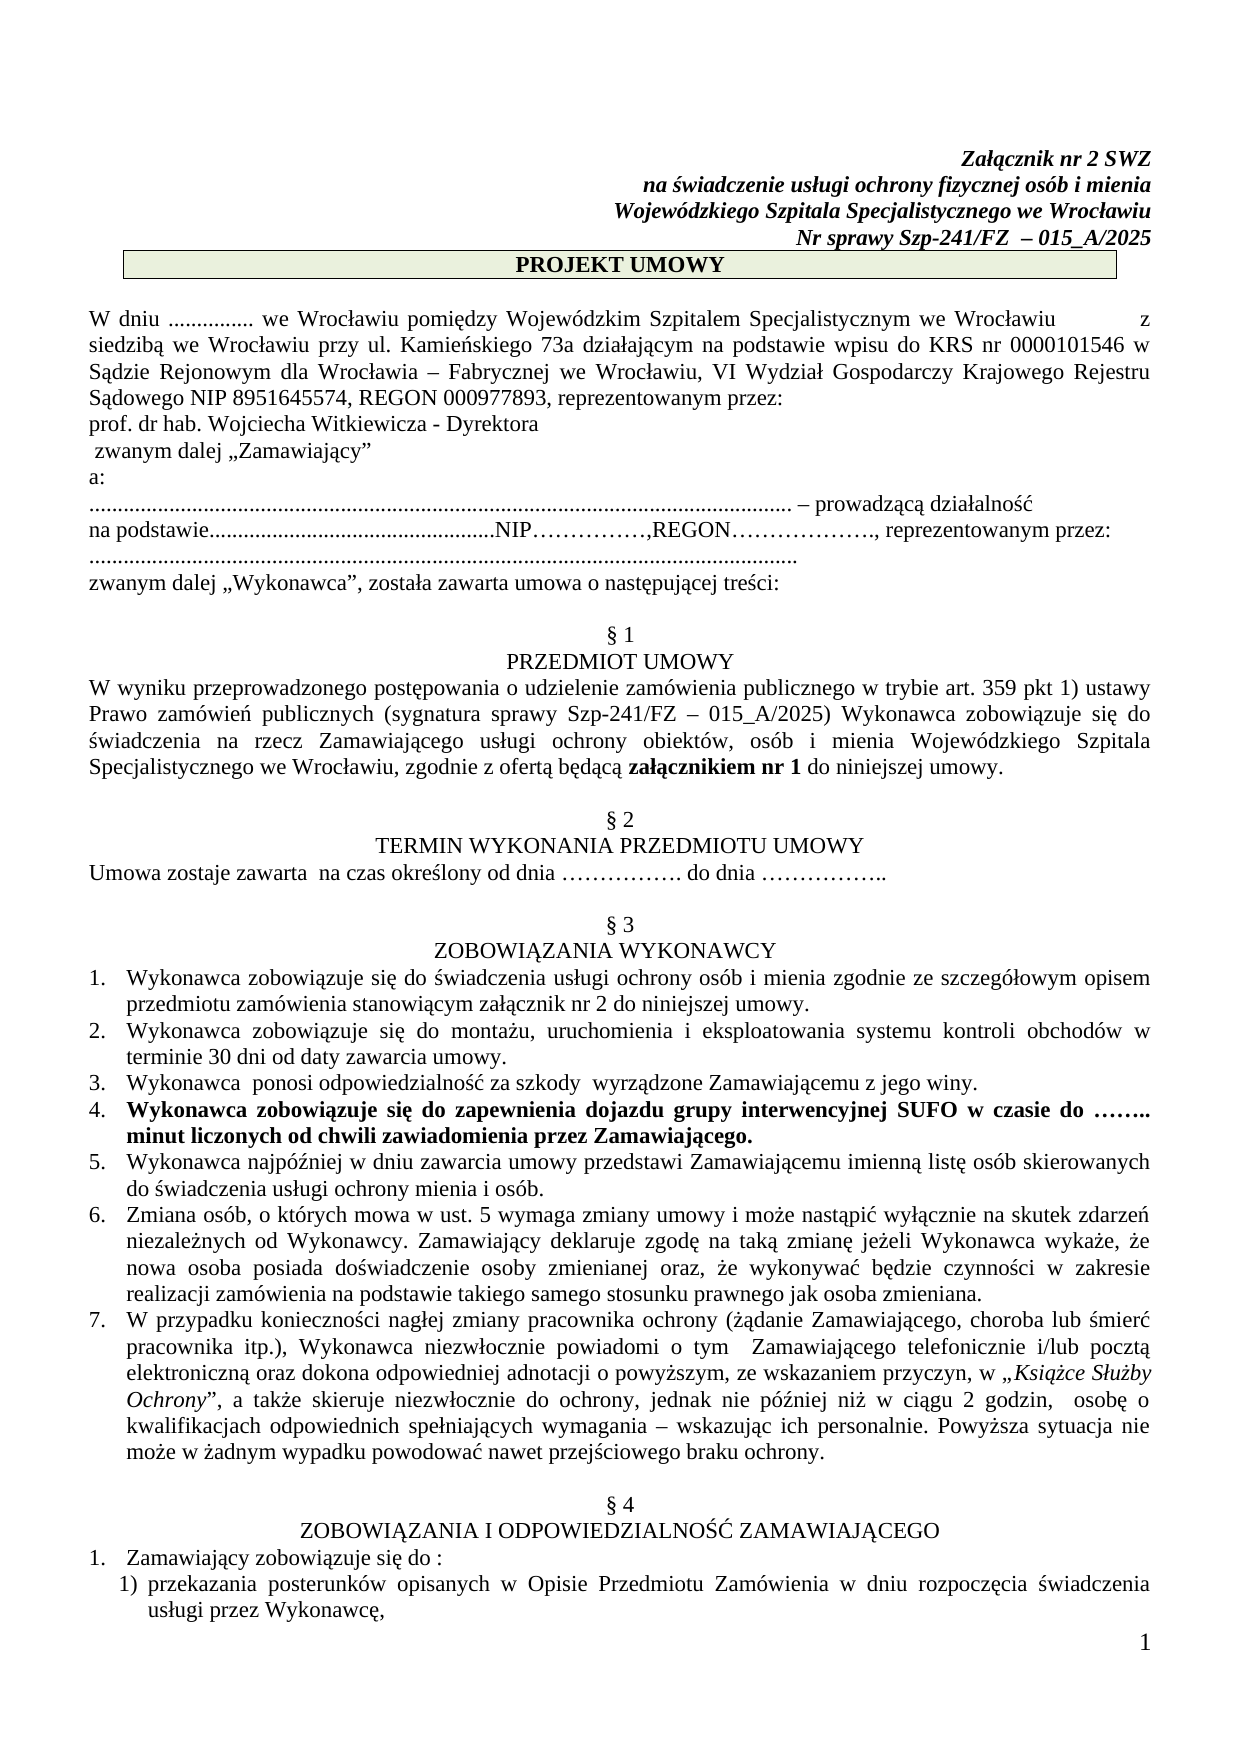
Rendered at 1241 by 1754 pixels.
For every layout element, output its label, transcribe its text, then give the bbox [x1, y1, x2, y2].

text PRZEDMIOT UMOWY [89, 648, 1152, 674]
text na świadczenie usługi ochrony fizycznej osób i mienia [89, 171, 1152, 198]
text W wyniku przeprowadzonego postępowania o udzielenie zamówienia publicznego w trybie art. 359 pkt 1) ustawy Prawo zamówień publicznych (sygnatura sprawy Szp-241/FZ – 015_A/2025) Wykonawca zobowiązuje się do świadczenia na rzecz Zamawiającego usługi ochrony obiektów, osób i mienia Wojewódzkiego Szpitala Specjalistycznego we Wrocławiu, zgodnie z ofertą będącą załącznikiem nr 1 do niniejszej umowy. [89, 674, 1152, 779]
list W przypadku konieczności nagłej zmiany pracownika ochrony (żądanie Zamawiającego, choroba lub śmierć pracownika itp.), Wykonawca niezwłocznie powiadomi o tym Zamawiającego telefonicznie i/lub pocztą elektroniczną oraz dokona odpowiedniej adnotacji o powyższym, ze wskazaniem przyczyn, w „Książce Służby Ochrony”, a także skieruje niezwłocznie do ochrony, jednak nie później niż w ciągu 2 godzin, osobę o kwalifikacjach odpowiednich spełniających wymagania – wskazując ich personalnie. Powyższa sytuacja nie może w żadnym wypadku powodować nawet przejściowego braku ochrony. [89, 1307, 1152, 1465]
text ZOBOWIĄZANIA WYKONAWCY [59, 938, 1151, 964]
list Wykonawca zobowiązuje się do montażu, uruchomienia i eksploatowania systemu kontroli obchodów w terminie 30 dni od daty zawarcia umowy. [89, 1017, 1152, 1069]
list Wykonawca najpóźniej w dniu zawarcia umowy przedstawi Zamawiającemu imienną listę osób skierowanych do świadczenia usługi ochrony mienia i osób. [89, 1148, 1152, 1201]
text zwanym dalej „Wykonawca”, została zawarta umowa o następującej treści: [89, 569, 1152, 595]
text W dniu ............... we Wrocławiu pomiędzy Wojewódzkim Szpitalem Specjalistycznym we Wrocławiu z siedzibą we Wrocławiu przy ul. Kamieńskiego 73a działającym na podstawie wpisu do KRS nr 0000101546 w Sądzie Rejonowym dla Wrocławia – Fabrycznej we Wrocławiu, VI Wydział Gospodarczy Krajowego Rejestru Sądowego NIP 8951645574, REGON 000977893, reprezentowanym przez: [89, 305, 1152, 411]
text Załącznik nr 2 SWZ [89, 145, 1152, 171]
list Zmiana osób, o których mowa w ust. 5 wymaga zmiany umowy i może nastąpić wyłącznie na skutek zdarzeń niezależnych od Wykonawcy. Zamawiający deklaruje zgodę na taką zmianę jeżeli Wykonawca wykaże, że nowa osoba posiada doświadczenie osoby zmienianej oraz, że wykonywać będzie czynności w zakresie realizacji zamówienia na podstawie takiego samego stosunku prawnego jak osoba zmieniana. [89, 1201, 1152, 1307]
list Wykonawca zobowiązuje się do świadczenia usługi ochrony osób i mienia zgodnie ze szczegółowym opisem przedmiotu zamówienia stanowiącym załącznik nr 2 do niniejszej umowy. [89, 964, 1152, 1017]
text na podstawie..................................................NIP……………,REGON………………., reprezentowanym przez: [89, 516, 1152, 542]
text ........................................................................................................................... – prowadzącą działalność [89, 489, 1152, 516]
text a: [89, 463, 1152, 489]
text ZOBOWIĄZANIA I ODPOWIEDZIALNOŚĆ ZAMAWIAJĄCEGO [89, 1517, 1151, 1544]
list przekazania posterunków opisanych w Opisie Przedmiotu Zamówienia w dniu rozpoczęcia świadczenia usługi przez Wykonawcę, [118, 1570, 1152, 1623]
text § 3 [89, 911, 1151, 938]
text § 2 [89, 806, 1151, 832]
text 1 [89, 621, 1152, 648]
list Wykonawca ponosi odpowiedzialność za szkody wyrządzone Zamawiającemu z jego winy. [89, 1069, 1152, 1096]
text Wojewódzkiego Szpitala Specjalistycznego we Wrocławiu [89, 198, 1152, 224]
table_header PROJEKT UMOWY [124, 251, 1116, 278]
text Nr sprawy Szp-241/FZ – 015_A/2025 [89, 224, 1152, 250]
text ............................................................................................................................ [51, 542, 1152, 569]
text Umowa zostaje zawarta na czas określony od dnia ……………. do dnia …………….. [89, 858, 1151, 885]
list Wykonawca zobowiązuje się do zapewnienia dojazdu grupy interwencyjnej SUFO w czasie do …….. minut liczonych od chwili zawiadomienia przez Zamawiającego. [89, 1096, 1152, 1148]
text TERMIN WYKONANIA PRZEDMIOTU UMOWY [89, 832, 1151, 858]
text § 4 [89, 1491, 1151, 1517]
list Zamawiający zobowiązuje się do : [89, 1544, 1152, 1570]
text prof. dr hab. Wojciecha Witkiewicza - Dyrektora [89, 411, 1152, 437]
text zwanym dalej „Zamawiający” [89, 437, 1152, 463]
